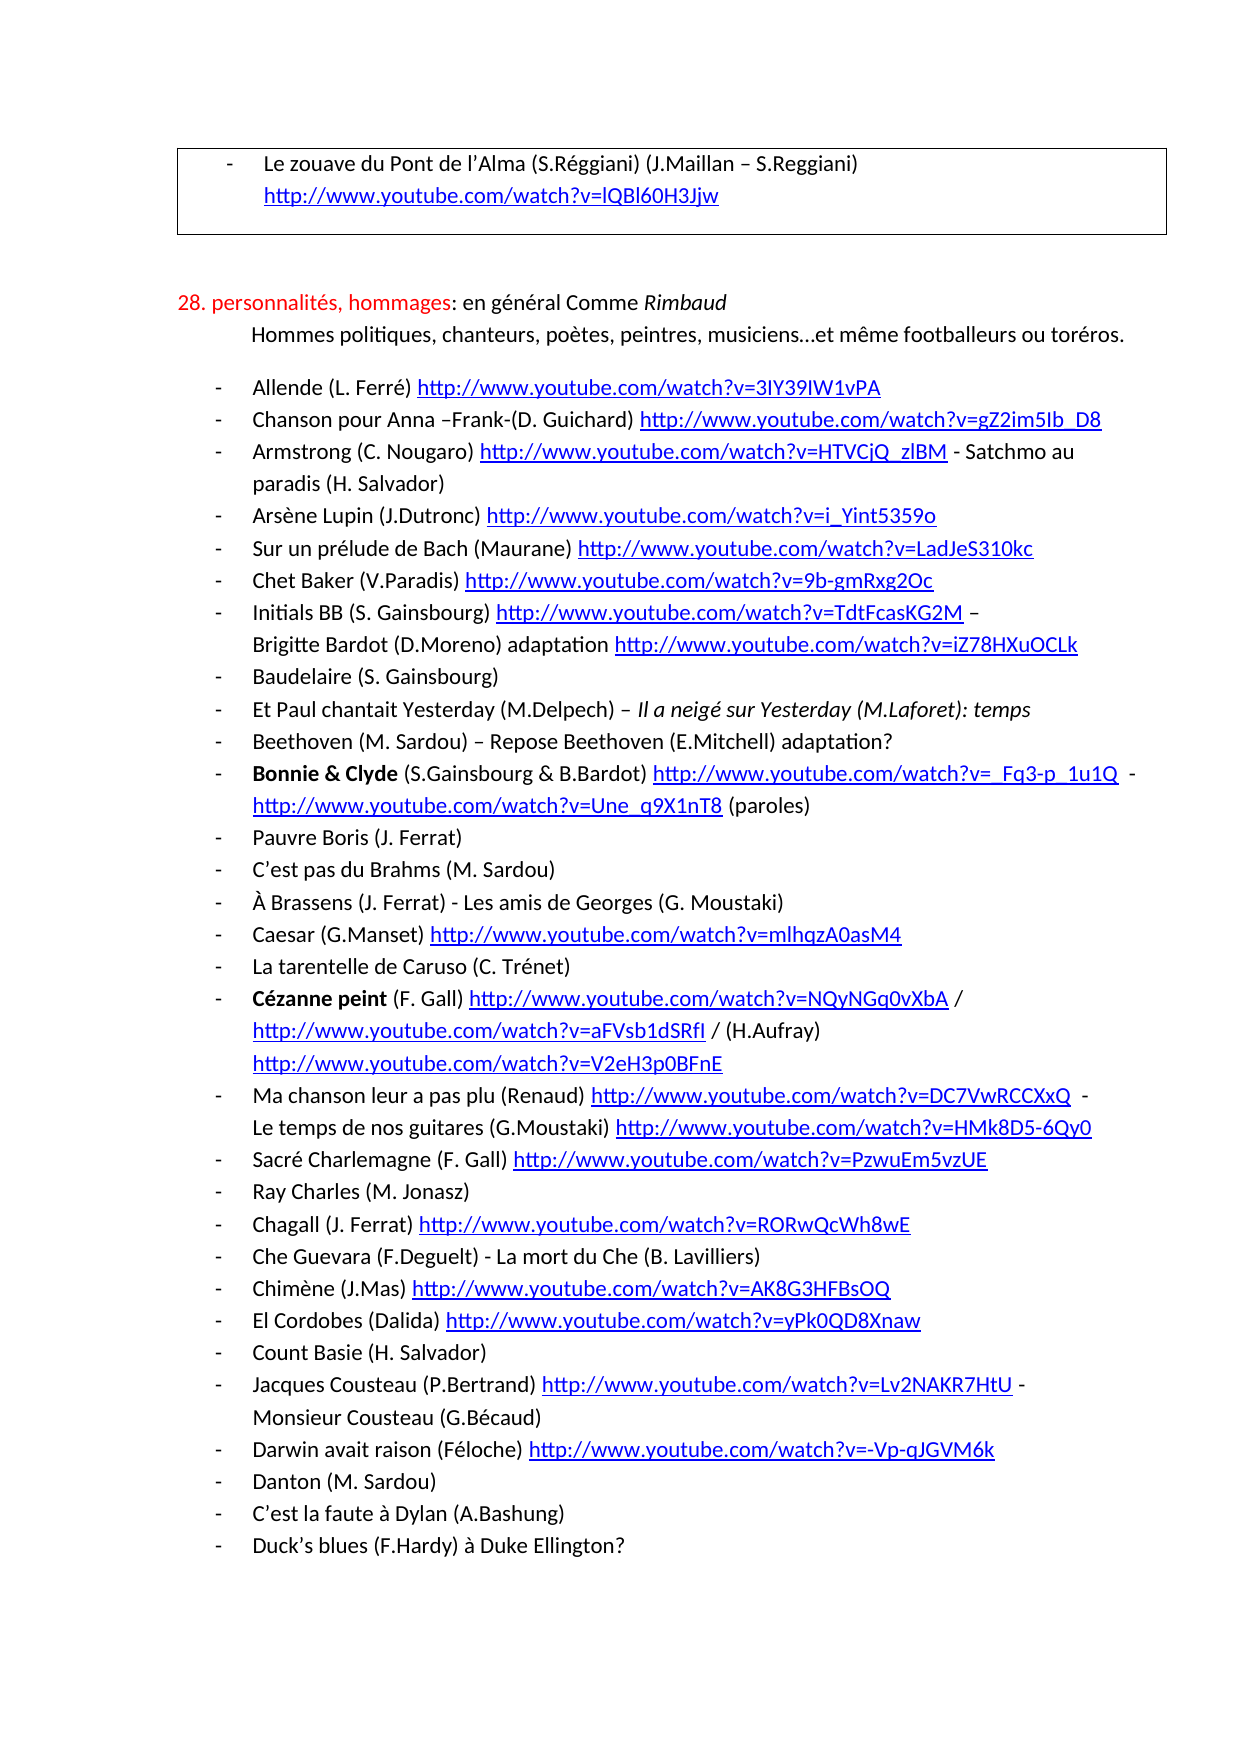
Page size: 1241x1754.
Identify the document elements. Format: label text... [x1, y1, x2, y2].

list El Cordobes (Dalida) http://www.youtube.com/watch?v=yPk0QD8Xnaw [215, 1306, 1107, 1334]
list Caesar (G.Manset) http://www.youtube.com/watch?v=mlhqzA0asM4 [215, 920, 1107, 948]
list Sacré Charlemagne (F. Gall) http://www.youtube.com/watch?v=PzwuEm5vzUE [215, 1145, 1107, 1173]
list Initials BB (S. Gainsbourg) http://www.youtube.com/watch?v=TdtFcasKG2M – Brigitte Bardot (D.Moreno) adaptation http://www.youtube.com/watch?v=iZ78HXuOCLk [215, 598, 1093, 658]
list Beethoven (M. Sardou) – Repose Beethoven (E.Mitchell) adaptation? [215, 727, 1107, 755]
list Allende (L. Ferré) http://www.youtube.com/watch?v=3IY39IW1vPA [215, 373, 1107, 401]
list Darwin avait raison (Féloche) http://www.youtube.com/watch?v=-Vp-qJGVM6k [215, 1435, 1107, 1463]
list Jacques Cousteau (P.Bertrand) http://www.youtube.com/watch?v=Lv2NAKR7HtU -Monsieur Cousteau (G.Bécaud) [215, 1371, 1107, 1431]
list Che Guevara (F.Deguelt) - La mort du Che (B. Lavilliers) [215, 1242, 1107, 1270]
list C’est la faute à Dylan (A.Bashung) [215, 1499, 1107, 1527]
list Chet Baker (V.Paradis) http://www.youtube.com/watch?v=9b-gmRxg2Oc [215, 566, 1107, 594]
list Danton (M. Sardou) [215, 1467, 1107, 1495]
list Bonnie & Clyde (S.Gainsbourg & B.Bardot) http://www.youtube.com/watch?v=_Fq3-p_1u1Q - http://www.youtube.com/watch?v=Une_q9X1nT8 (paroles) [215, 759, 1240, 819]
list Cézanne peint (F. Gall) http://www.youtube.com/watch?v=NQyNGq0vXbA / http://www.youtube.com/watch?v=aFVsb1dSRfI / (H.Aufray) http://www.youtube.com/watch?v=V2eH3p0BFnE [215, 984, 1107, 1077]
list Chagall (J. Ferrat) http://www.youtube.com/watch?v=RORwQcWh8wE [215, 1210, 1107, 1238]
list Ray Charles (M. Jonasz) [215, 1177, 1107, 1206]
list À Brassens (J. Ferrat) - Les amis de Georges (G. Moustaki) [215, 888, 1107, 916]
text 28. personnalités, hommages: en général Comme Rimbaud Hommes politiques, chanteurs, poètes, peintres, musiciens…et même footballeurs ou toréros. [177, 288, 1167, 348]
list La tarentelle de Caruso (C. Trénet) [215, 952, 1107, 980]
list Chimène (J.Mas) http://www.youtube.com/watch?v=AK8G3HFBsOQ [215, 1274, 1107, 1302]
list Count Basie (H. Salvador) [215, 1338, 1107, 1366]
list Et Paul chantait Yesterday (M.Delpech) – Il a neigé sur Yesterday (M.Laforet): temps [215, 695, 1107, 723]
list Duck’s blues (F.Hardy) à Duke Ellington? [215, 1532, 1107, 1559]
list Arsène Lupin (J.Dutronc) http://www.youtube.com/watch?v=i_Yint5359o [215, 502, 1107, 529]
list Baudelaire (S. Gainsbourg) [215, 662, 1107, 691]
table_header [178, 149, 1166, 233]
list Ma chanson leur a pas plu (Renaud) http://www.youtube.com/watch?v=DC7VwRCCXxQ - Le temps de nos guitares (G.Moustaki) http://www.youtube.com/watch?v=HMk8D5-6Qy0 [215, 1081, 1211, 1141]
list Armstrong (C. Nougaro) http://www.youtube.com/watch?v=HTVCjQ_zlBM - Satchmo au paradis (H. Salvador) [215, 437, 1107, 497]
list C’est pas du Brahms (M. Sardou) [215, 856, 1107, 884]
list Sur un prélude de Bach (Maurane) http://www.youtube.com/watch?v=LadJeS310kc [215, 534, 1107, 562]
list Chanson pour Anna –Frank-(D. Guichard) http://www.youtube.com/watch?v=gZ2im5Ib_D8 [215, 405, 1196, 433]
list Pauvre Boris (J. Ferrat) [215, 823, 1107, 851]
